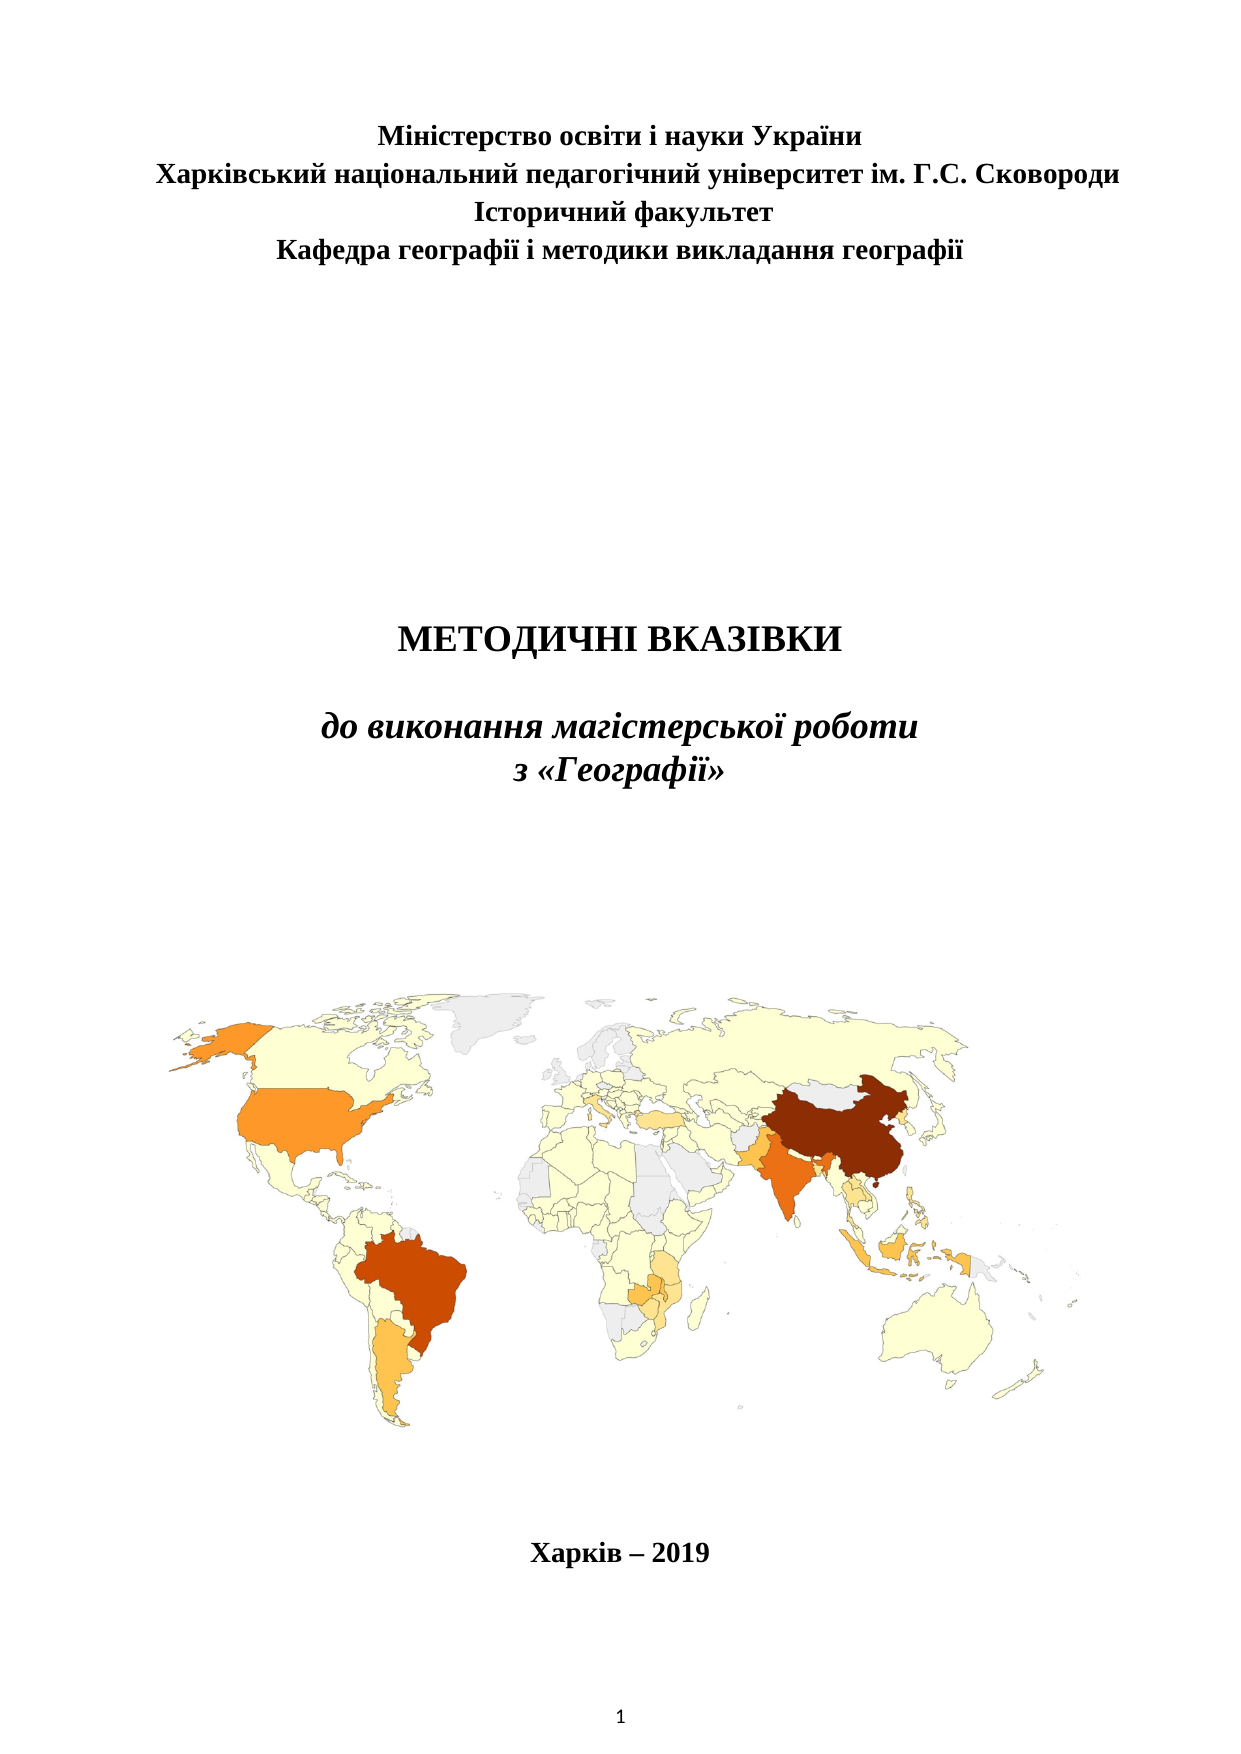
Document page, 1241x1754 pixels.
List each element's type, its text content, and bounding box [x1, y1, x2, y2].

picture [150, 957, 1123, 1466]
text до виконання магістерської роботи [150, 703, 1089, 746]
text Харківський національний педагогічний університет ім. Г.С. Сковороди [150, 156, 1126, 190]
text Кафедра географії і методики викладання географії [204, 232, 1035, 266]
text Міністерство освіти і науки України [204, 118, 1035, 152]
text Історичний факультет [204, 194, 1035, 228]
text з «Географії» [150, 748, 1089, 790]
text Харків – 2019 [150, 1535, 1089, 1569]
text МЕТОДИЧНІ ВКАЗІВКИ [150, 617, 1089, 660]
